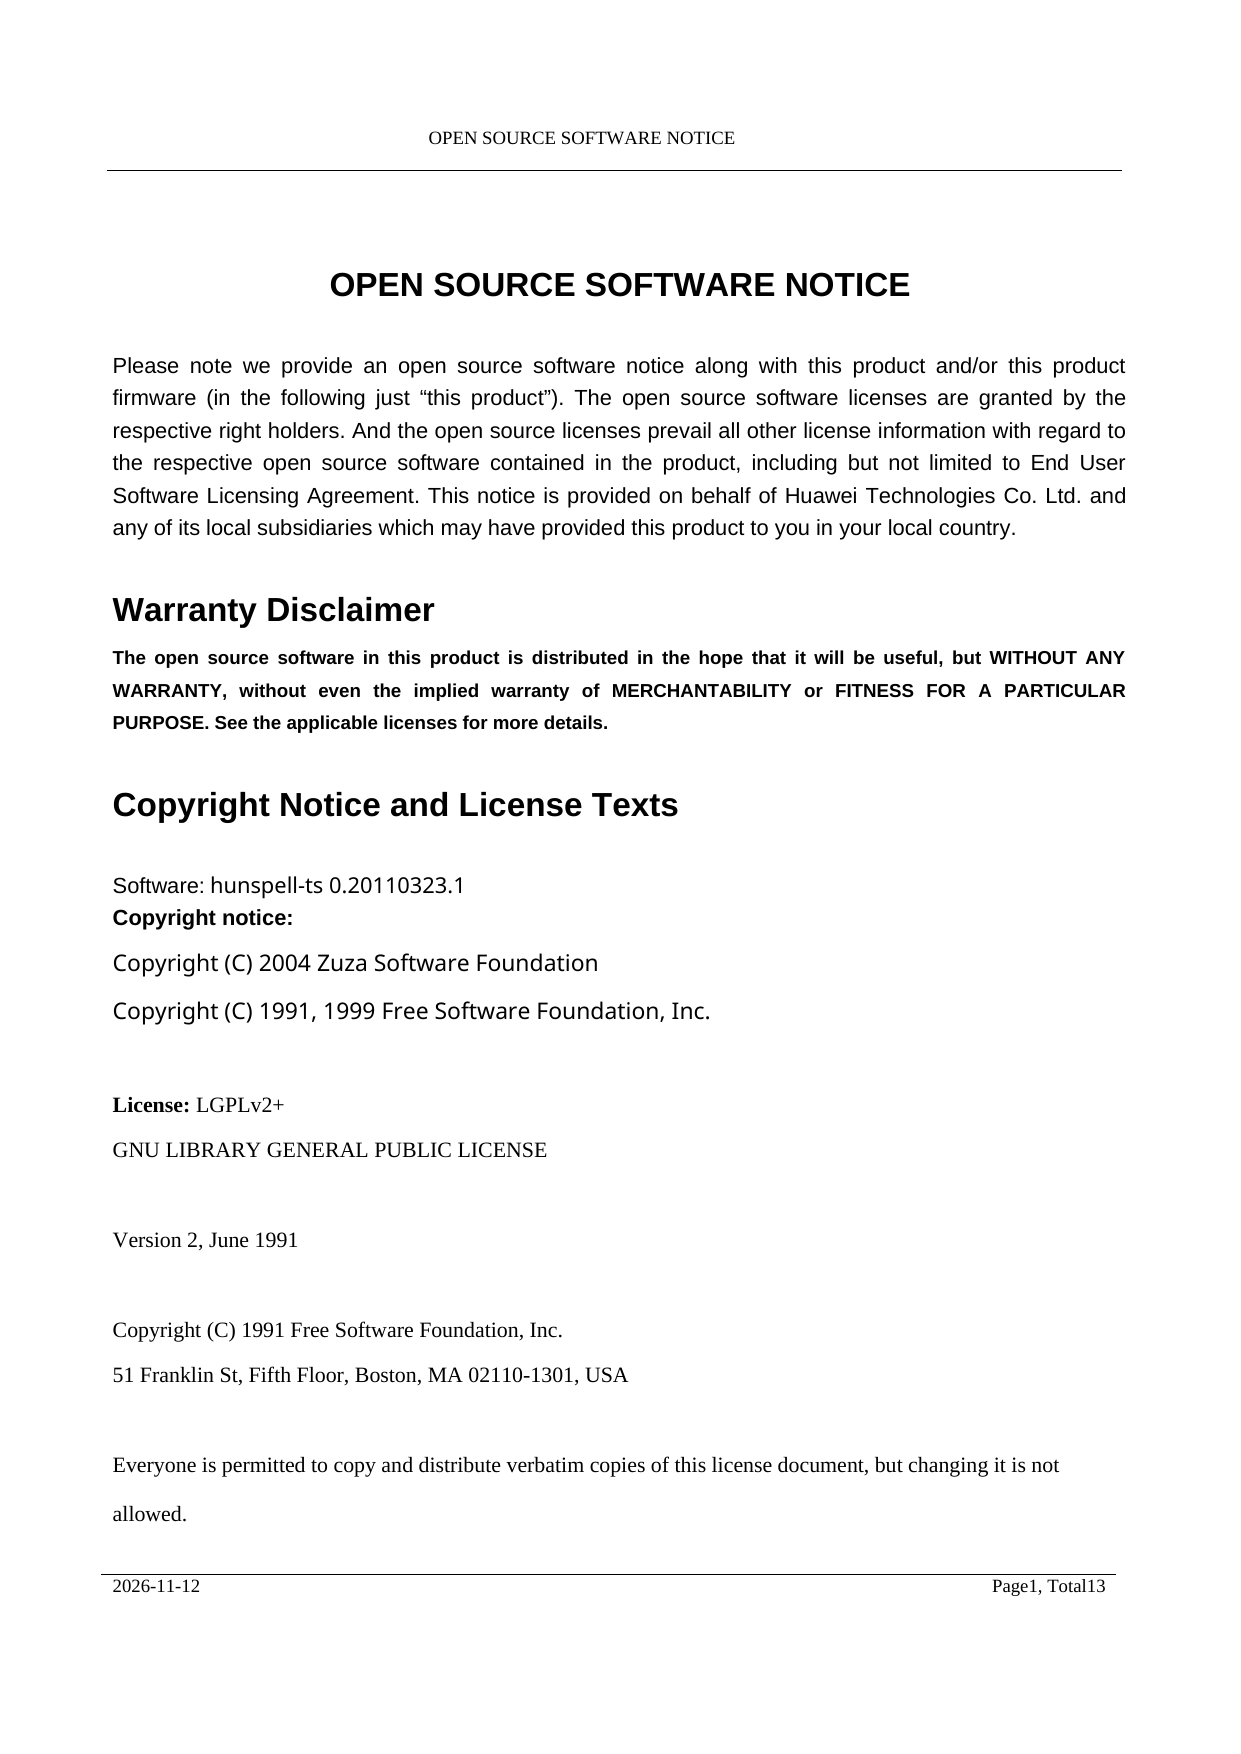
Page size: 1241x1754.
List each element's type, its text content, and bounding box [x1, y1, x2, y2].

text Warranty Disclaimer [112, 576, 1128, 641]
text Copyright notice: [112, 901, 1128, 934]
text Everyone is permitted to copy and distribute verbatim copies of this license document, but changing it is not allowed. [112, 1449, 1128, 1530]
text OPEN SOURCE SOFTWARE NOTICE [112, 251, 1128, 316]
text Version 2, June 1991 [112, 1223, 1128, 1256]
text GNU LIBRARY GENERAL PUBLIC LICENSE [112, 1133, 1128, 1166]
text Copyright (C) 1991, 1999 Free Software Foundation, Inc. [112, 995, 1128, 1027]
text Copyright (C) 1991 Free Software Foundation, Inc. [112, 1313, 1128, 1346]
text Copyright (C) 2004 Zuza Software Foundation [112, 947, 1128, 979]
text Please note we provide an open source software notice along with this product and/or this product firmware (in the following just “this product”). The open source software licenses are granted by the respective right holders. And the open source licenses prevail all other license information with regard to the respective open source software contained in the product, including but not limited to End User Software Licensing Agreement. This notice is provided on behalf of Huawei Technologies Co. Ltd. and any of its local subsidiaries which may have provided this product to you in your local country. [112, 349, 1128, 544]
text License: LGPLv2+ [112, 1088, 1128, 1120]
text The open source software in this product is distributed in the hope that it will be useful, but WITHOUT ANY WARRANTY, without even the implied warranty of MERCHANTABILITY or FITNESS FOR A PARTICULAR PURPOSE. See the applicable licenses for more details. [112, 641, 1128, 739]
text Software: hunspell-ts 0.20110323.1 [112, 869, 1128, 901]
text Copyright Notice and License Texts [112, 771, 1128, 836]
text 51 Franklin St, Fifth Floor, Boston, MA 02110-1301, USA [112, 1358, 1128, 1391]
